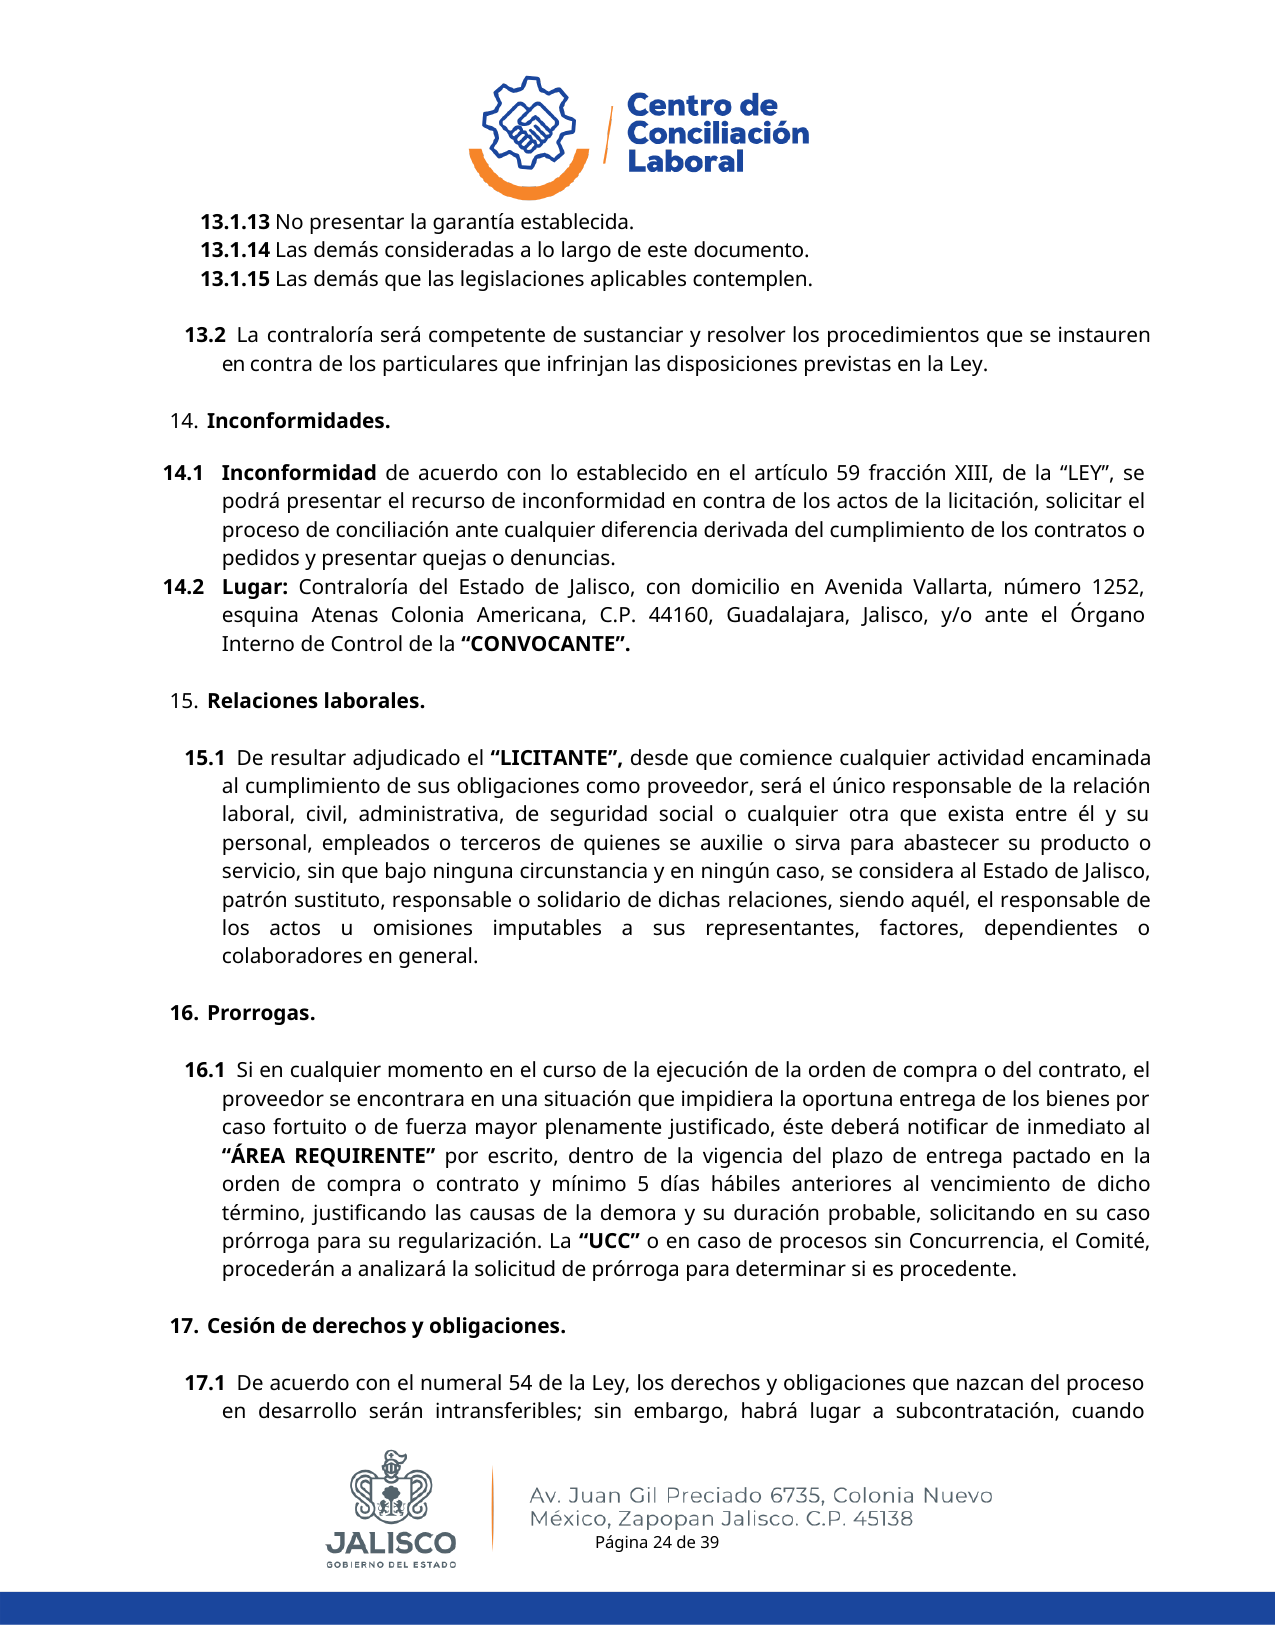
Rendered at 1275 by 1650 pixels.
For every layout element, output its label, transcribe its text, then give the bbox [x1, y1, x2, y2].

subtitle Lugar: Contraloría del Estado de Jalisco, con domicilio en Avenida Vallarta, número 1252, esquina Atenas Colonia Americana, C.P. 44160, Guadalajara, Jalisco, y/o ante el Órgano Interno de Control de la “CONVOCANTE”. [162, 572, 1146, 657]
list Si en cualquier momento en el curso de la ejecución de la orden de compra o del contrato, el proveedor se encontrara en una situación que impidiera la oportuna entrega de los bienes por caso fortuito o de fuerza mayor plenamente justificado, éste deberá notificar de inmediato al “ÁREA REQUIRENTE” por escrito, dentro de la vigencia del plazo de entrega pactado en la orden de compra o contrato y mínimo 5 días hábiles anteriores al vencimiento de dicho término, justificando las causas de la demora y su duración probable, solicitando en su caso prórroga para su regularización. La “UCC” o en caso de procesos sin Concurrencia, el Comité, procederán a analizará la solicitud de prórroga para determinar si es procedente. [184, 1055, 1152, 1283]
list Las demás consideradas a lo largo de este documento. [200, 235, 1152, 264]
picture [0, 3, 1275, 1650]
list De resultar adjudicado el “LICITANTE”, desde que comience cualquier actividad encaminada al cumplimiento de sus obligaciones como proveedor, será el único responsable de la relación laboral, civil, administrativa, de seguridad social o cualquier otra que exista entre él y su personal, empleados o terceros de quienes se auxilie o sirva para abastecer su producto o servicio, sin que bajo ninguna circunstancia y en ningún caso, se considera al Estado de Jalisco, patrón sustituto, responsable o solidario de dichas relaciones, siendo aquél, el responsable de los actos u omisiones imputables a sus representantes, factores, dependientes o colaboradores en general. [184, 743, 1152, 970]
subtitle Relaciones laborales. [169, 686, 1146, 714]
subtitle Inconformidad de acuerdo con lo establecido en el artículo 59 fracción XIII, de la “LEY”, se podrá presentar el recurso de inconformidad en contra de los actos de la licitación, solicitar el proceso de conciliación ante cualquier diferencia derivada del cumplimiento de los contratos o pedidos y presentar quejas o denuncias. [162, 458, 1146, 572]
subtitle Cesión de derechos y obligaciones. [169, 1311, 1146, 1340]
list La contraloría será competente de sustanciar y resolver los procedimientos que se instauren en contra de los particulares que infrinjan las disposiciones previstas en la Ley. [184, 321, 1152, 377]
subtitle Prorrogas. [169, 998, 1146, 1027]
subtitle Inconformidades. [169, 406, 1146, 434]
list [184, 1368, 1146, 1425]
list No presentar la garantía establecida. [200, 207, 1152, 235]
list Las demás que las legislaciones aplicables contemplen. [200, 264, 1152, 292]
